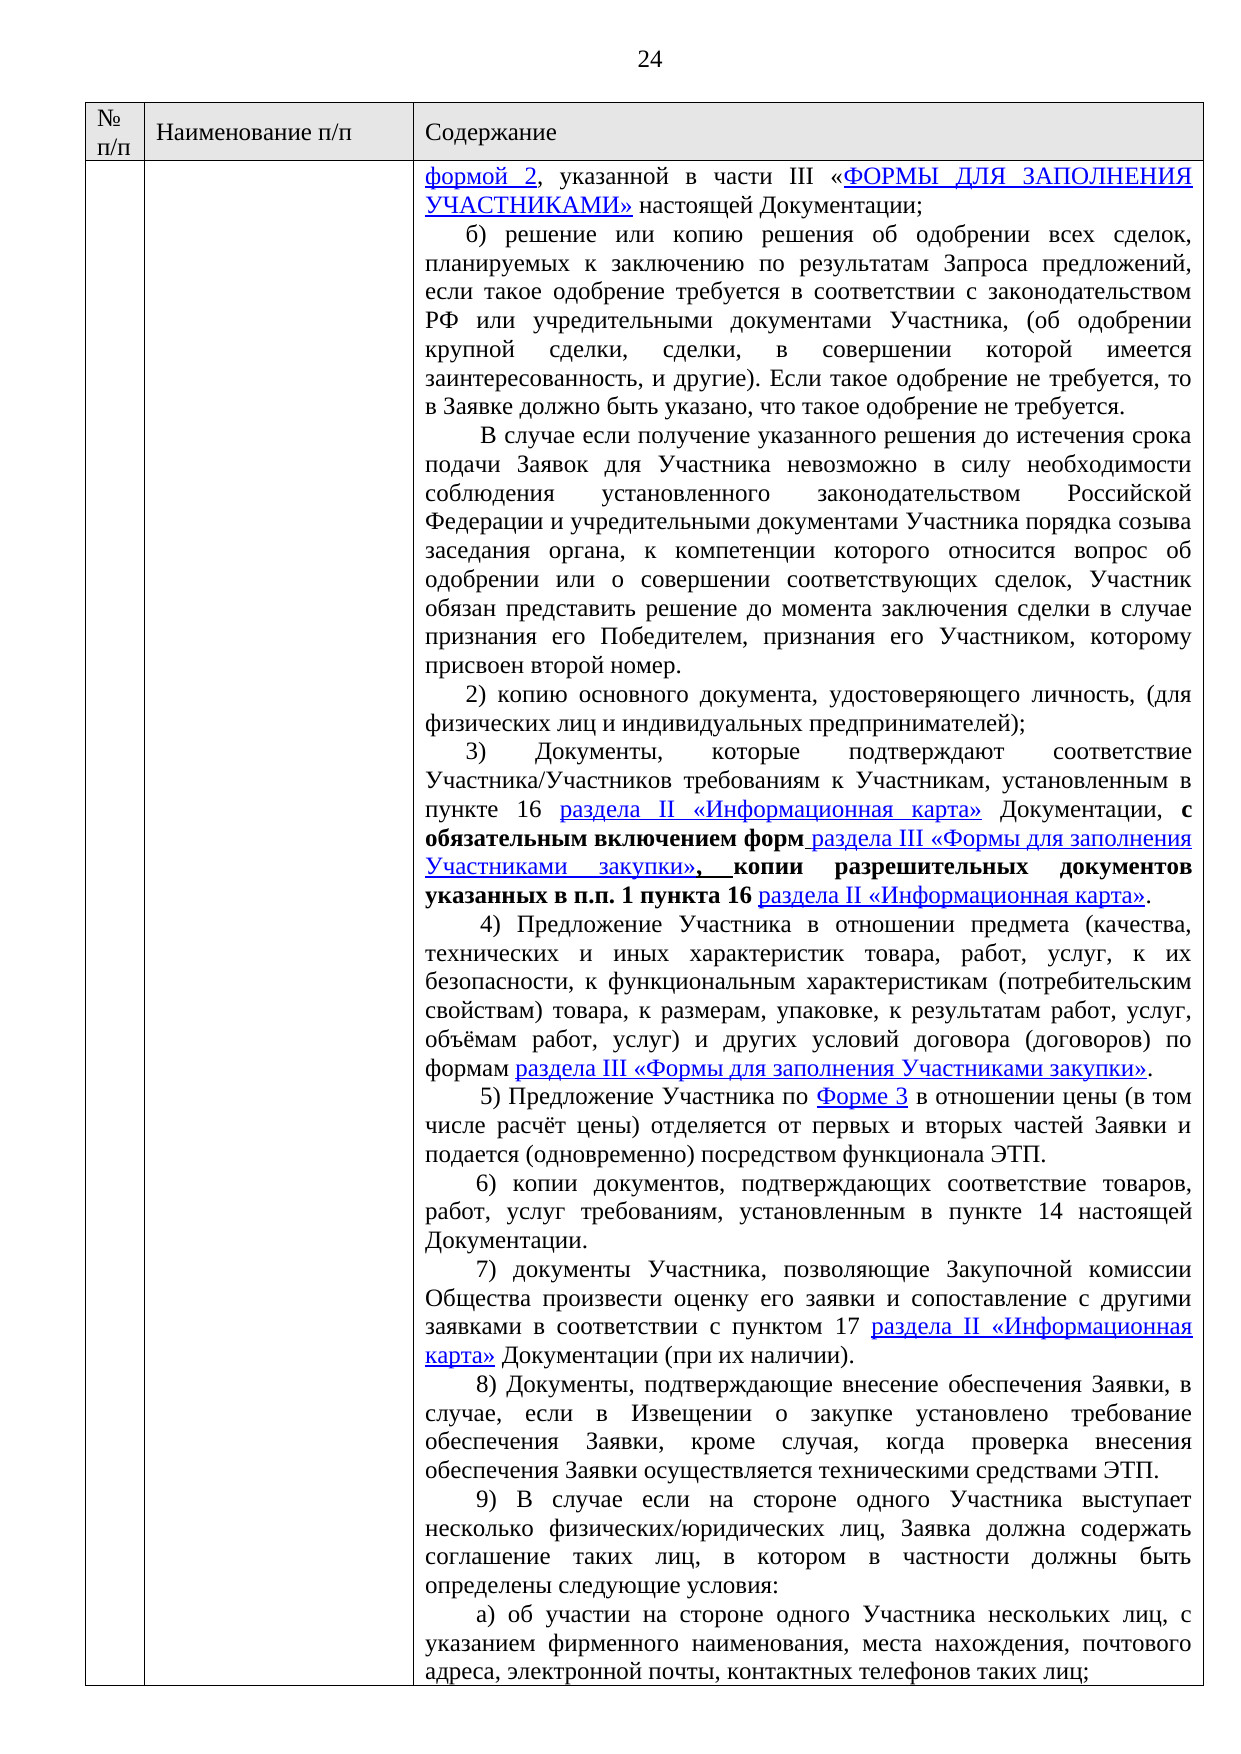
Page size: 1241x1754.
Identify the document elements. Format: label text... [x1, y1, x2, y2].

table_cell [145, 161, 413, 1685]
table_header Наименование п/п [145, 103, 413, 160]
table_cell [86, 161, 144, 1685]
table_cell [414, 161, 1203, 1685]
table_header Содержание [414, 103, 1203, 160]
table_header № п/п [86, 103, 144, 160]
